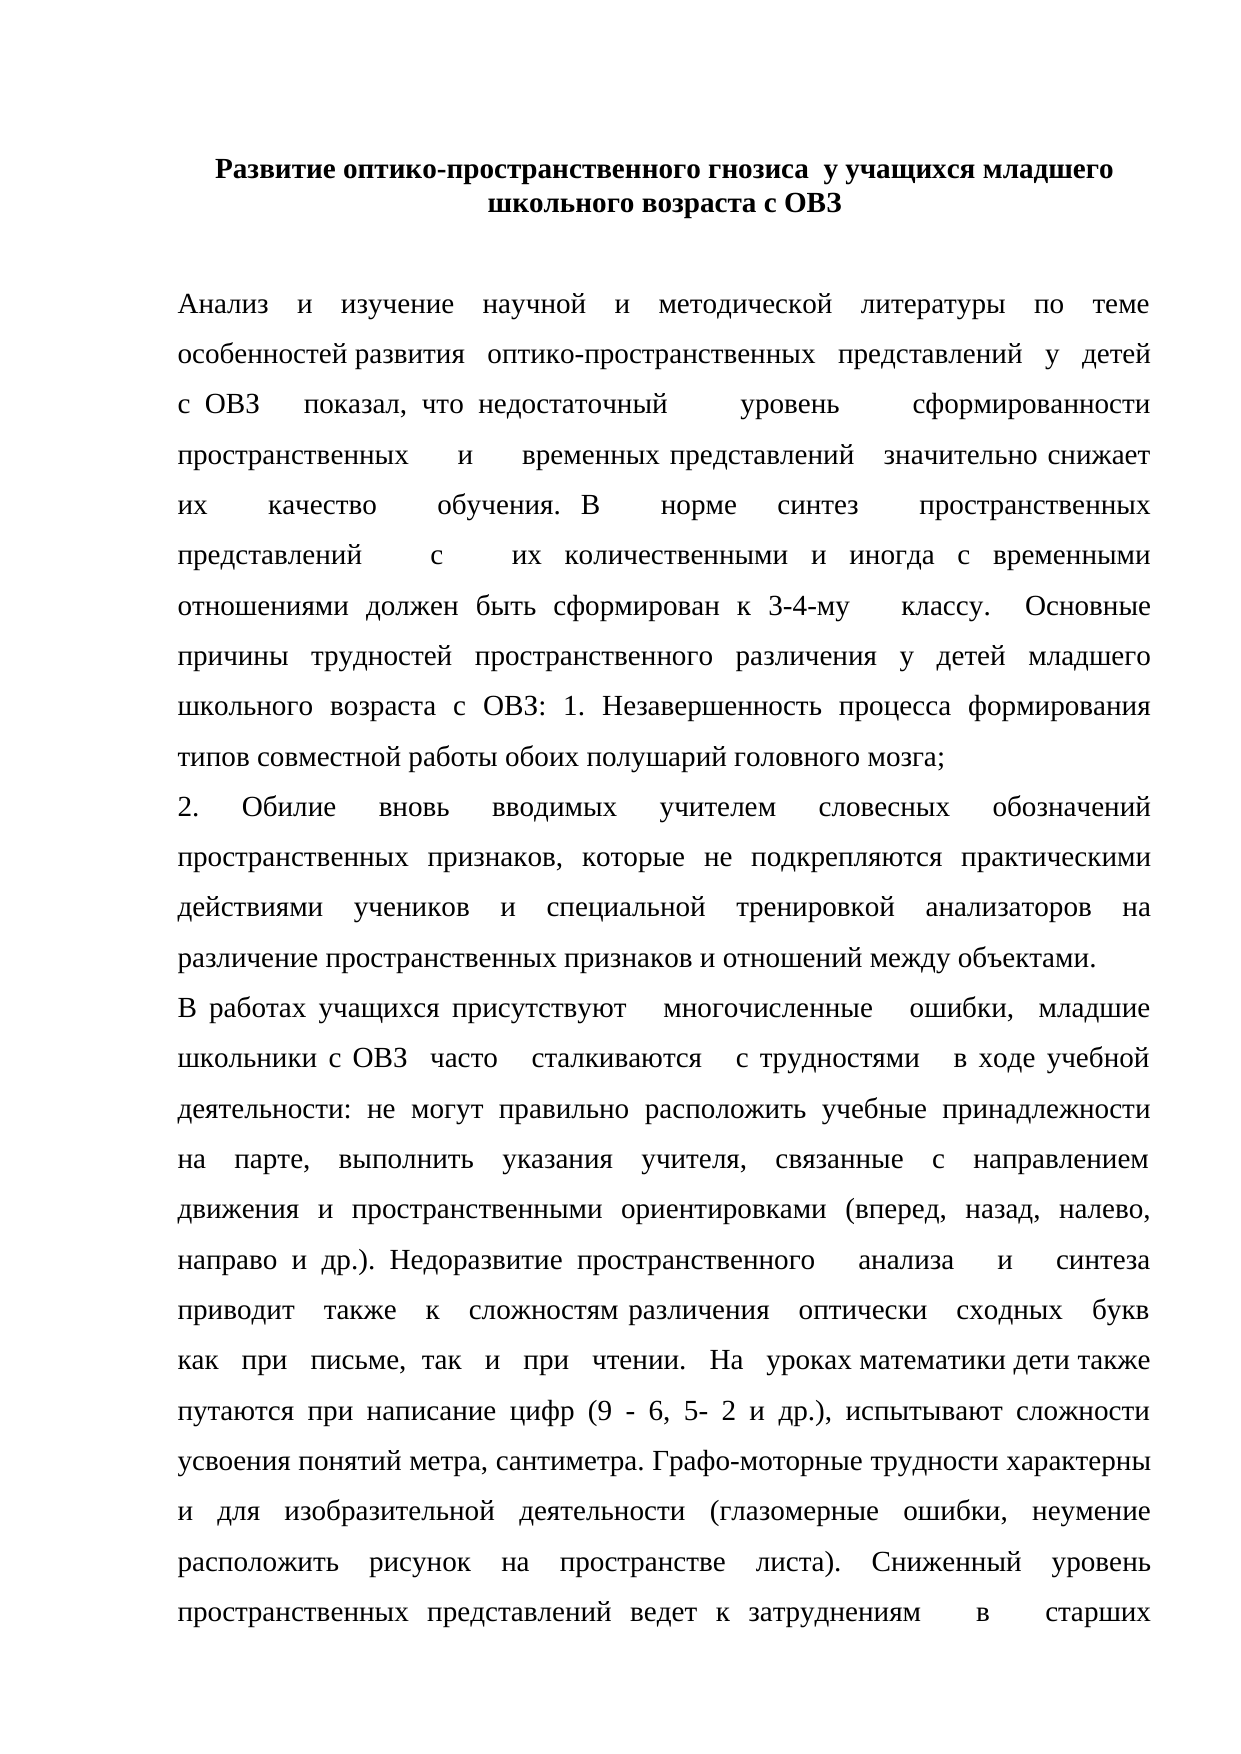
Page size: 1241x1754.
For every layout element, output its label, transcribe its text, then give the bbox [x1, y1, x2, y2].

text 2. Обилие вновь вводимых учителем словесных обозначений пространственных признаков, которые не подкрепляются практическими действиями учеников и специальной тренировкой анализаторов на различение пространственных признаков и отношений между объектами. [177, 789, 1152, 973]
text Развитие оптико-пространственного гнозиса у учащихся младшего школьного возраста с ОВЗ [177, 118, 1152, 219]
text Анализ и изучение научной и методической литературы по теме особенностей развития оптико-пространственных представлений у детей с ОВЗ показал, что недостаточный уровень сформированности пространственных и временных представлений значительно снижает их качество обучения. В норме синтез пространственных представлений с их количественными и иногда с временными отношениями должен быть сформирован к 3-4-му классу. Основные причины трудностей пространственного различения у детей младшего школьного возраста с ОВЗ: 1. Незавершенность процесса формирования типов совместной работы обоих полушарий головного мозга; [177, 286, 1152, 772]
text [177, 990, 1152, 1627]
